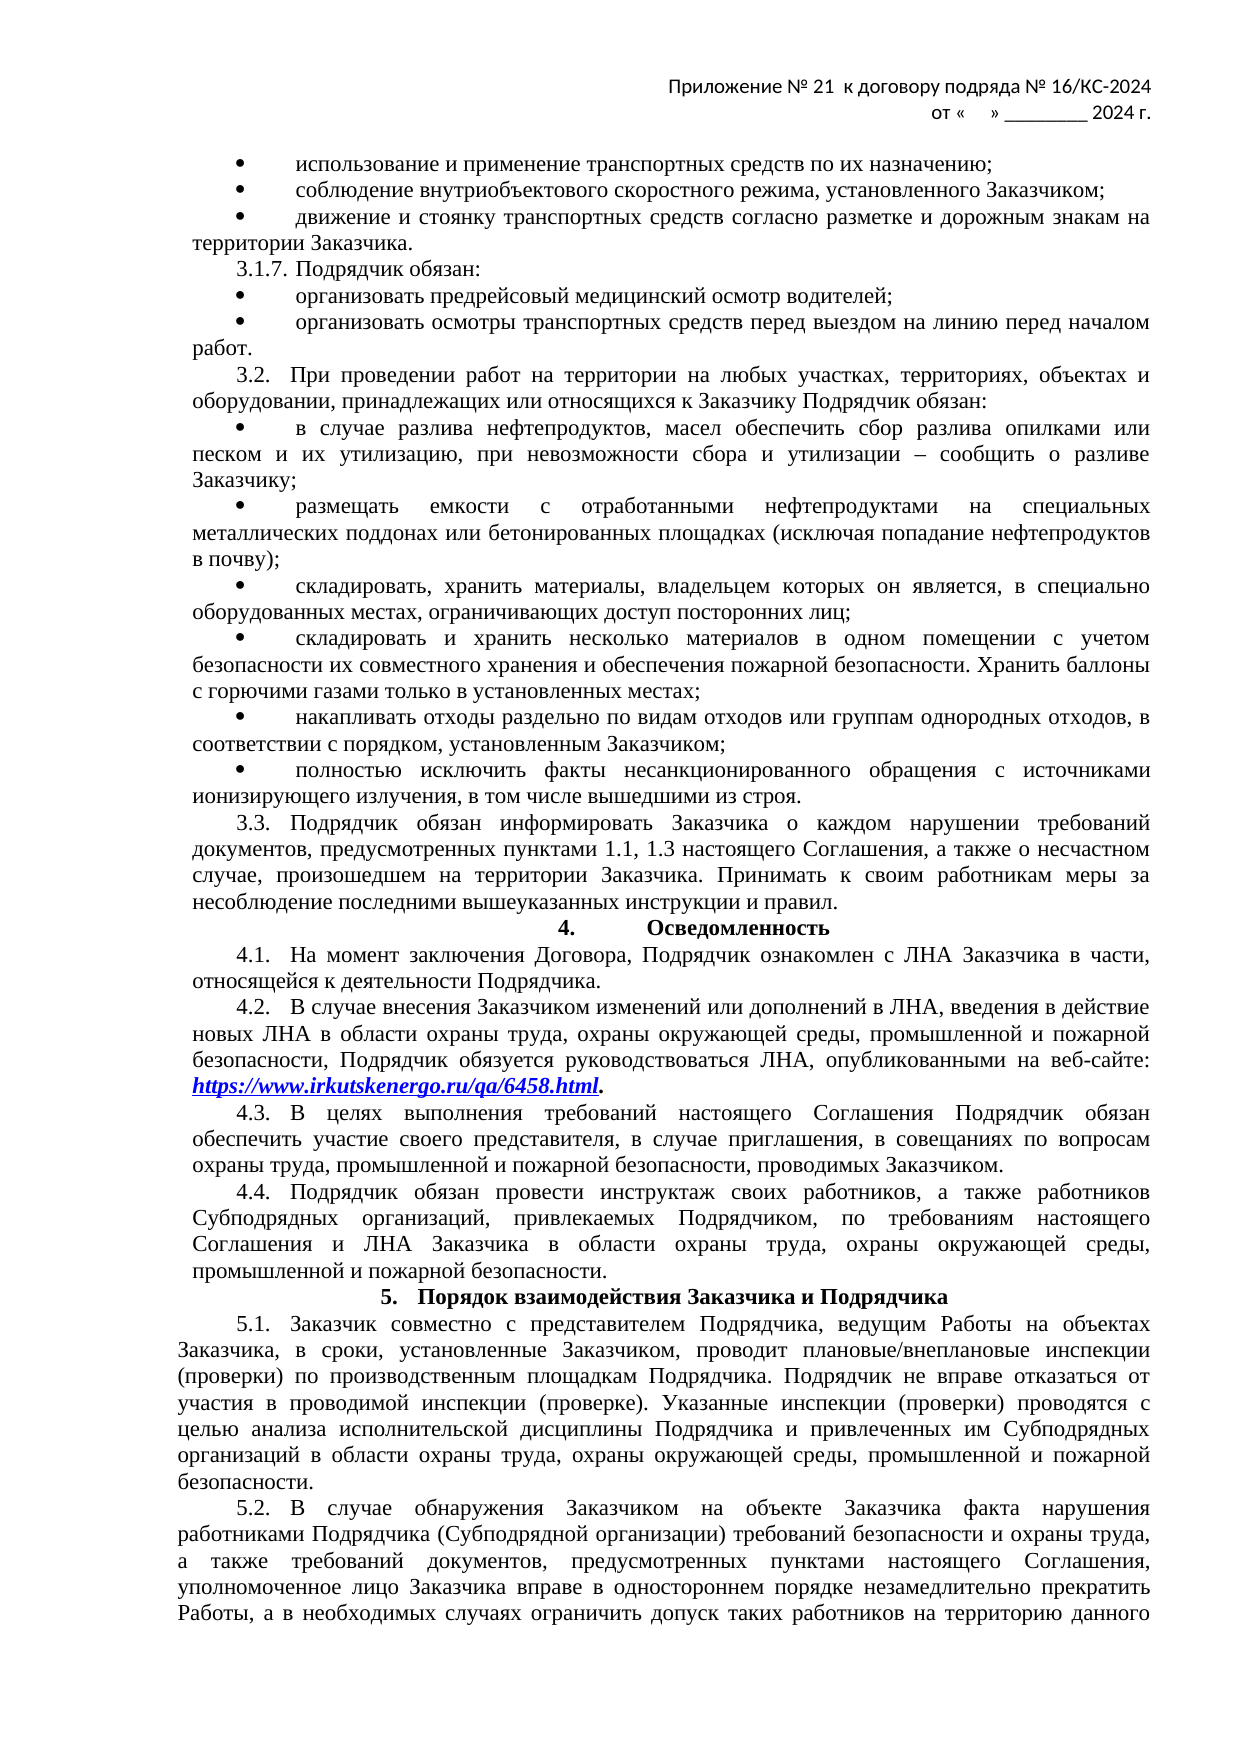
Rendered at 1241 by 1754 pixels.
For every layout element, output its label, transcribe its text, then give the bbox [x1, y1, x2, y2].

list Заказчик совместно с представителем Подрядчика, ведущим Работы на объектах Заказчика, в сроки, установленные Заказчиком, проводит плановые/внеплановые инспекции (проверки) по производственным площадкам Подрядчика. Подрядчик не вправе отказаться от участия в проводимой инспекции (проверке). Указанные инспекции (проверки) проводятся с целью анализа исполнительской дисциплины Подрядчика и привлеченных им Субподрядных организаций в области охраны труда, охраны окружающей среды, промышленной и пожарной безопасности. [177, 1309, 1152, 1494]
list движение и стоянку транспортных средств согласно разметке и дорожным знакам на территории Заказчика. [192, 203, 1152, 255]
list Подрядчик обязан информировать Заказчика о каждом нарушении требований документов, предусмотренных пунктами 1.1, 1.3 настоящего Соглашения, а также о несчастном случае, произошедшем на территории Заказчика. Принимать к своим работникам меры за несоблюдение последними вышеуказанных инструкции и правил. [192, 809, 1152, 914]
list складировать, хранить материалы, владельцем которых он является, в специально оборудованных местах, ограничивающих доступ посторонних лиц; [192, 572, 1152, 624]
list складировать и хранить несколько материалов в одном помещении с учетом безопасности их совместного хранения и обеспечения пожарной безопасности. Хранить баллоны с горючими газами только в установленных местах; [192, 624, 1152, 703]
list в случае разлива нефтепродуктов, масел обеспечить сбор разлива опилками или песком и их утилизацию, при невозможности сбора и утилизации – сообщить о разливе Заказчику; [192, 413, 1152, 493]
list Осведомленность [192, 914, 1152, 941]
list В целях выполнения требований настоящего Соглашения Подрядчик обязан обеспечить участие своего представителя, в случае приглашения, в совещаниях по вопросам охраны труда, промышленной и пожарной безопасности, проводимых Заказчиком. [192, 1099, 1152, 1178]
list организовать предрейсовый медицинский осмотр водителей; [192, 282, 1152, 308]
list использование и применение транспортных средств по их назначению; [192, 150, 1152, 176]
list накапливать отходы раздельно по видам отходов или группам однородных отходов, в соответствии с порядком, установленным Заказчиком; [192, 703, 1152, 756]
list организовать осмотры транспортных средств перед выездом на линию перед началом работ. [192, 308, 1152, 361]
list На момент заключения Договора, Подрядчик ознакомлен с ЛНА Заказчика в части, относящейся к деятельности Подрядчика. [192, 941, 1152, 993]
list размещать емкости с отработанными нефтепродуктами на специальных металлических поддонах или бетонированных площадках (исключая попадание нефтепродуктов в почву); [192, 493, 1152, 572]
list Порядок взаимодействия Заказчика и Подрядчика [177, 1283, 1152, 1309]
list Подрядчик обязан: [192, 255, 1152, 282]
list При проведении работ на территории на любых участках, территориях, объектах и оборудовании, принадлежащих или относящихся к Заказчику Подрядчик обязан: [192, 361, 1152, 413]
list В случае внесения Заказчиком изменений или дополнений в ЛНА, введения в действие новых ЛНА в области охраны труда, охраны окружающей среды, промышленной и пожарной безопасности, Подрядчик обязуется руководствоваться ЛНА, опубликованными на веб-сайте: https://www.irkutskenergo.ru/qa/6458.html. [192, 993, 1152, 1099]
list Подрядчик обязан провести инструктаж своих работников, а также работников Субподрядных организаций, привлекаемых Подрядчиком, по требованиям настоящего Соглашения и ЛНА Заказчика в области охраны труда, охраны окружающей среды, промышленной и пожарной безопасности. [192, 1178, 1152, 1283]
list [177, 1494, 1152, 1626]
list соблюдение внутриобъектового скоростного режима, установленного Заказчиком; [192, 176, 1152, 203]
list полностью исключить факты несанкционированного обращения с источниками ионизирующего излучения, в том числе вышедшими из строя. [192, 756, 1152, 809]
